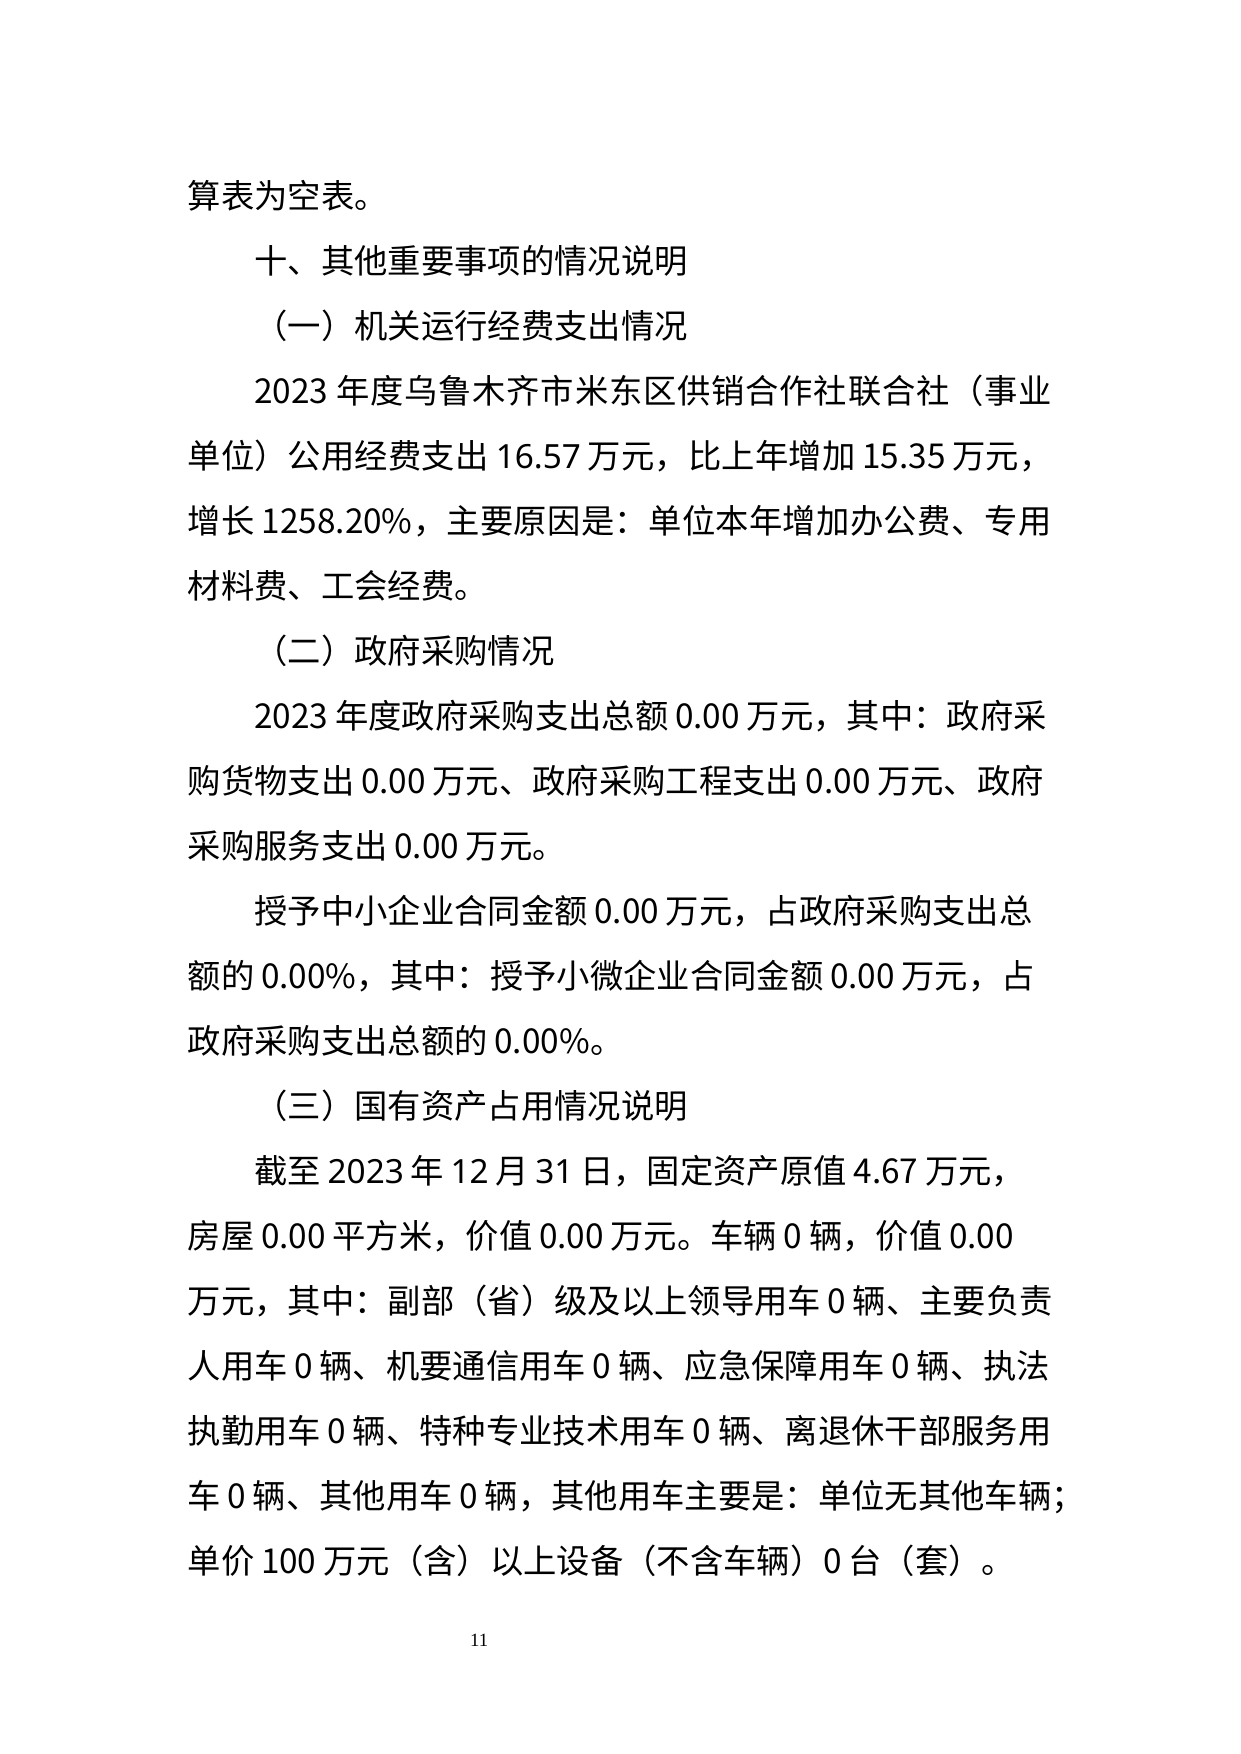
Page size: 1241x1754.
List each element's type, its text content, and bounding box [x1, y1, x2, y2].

text （三）国有资产占用情况说明 [187, 1072, 1053, 1137]
text 截至2023年12月31日，固定资产原值4.67万元，房屋0.00平方米，价值0.00万元。车辆0辆，价值0.00万元，其中：副部（省）级及以上领导用车0辆、主要负责人用车0辆、机要通信用车0辆、应急保障用车0辆、执法执勤用车0辆、特种专业技术用车0辆、离退休干部服务用车0辆、其他用车0辆，其他用车主要是：单位无其他车辆；单价100万元（含）以上设备（不含车辆）0台（套）。 [187, 1137, 1053, 1592]
text （二）政府采购情况 [187, 617, 1053, 682]
text （一）机关运行经费支出情况 [187, 292, 1053, 357]
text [187, 162, 1053, 227]
text 2023年度政府采购支出总额0.00万元，其中：政府采购货物支出0.00万元、政府采购工程支出0.00万元、政府采购服务支出0.00万元。 [187, 682, 1053, 877]
text 十、其他重要事项的情况说明 [187, 227, 1053, 292]
text 授予中小企业合同金额0.00万元，占政府采购支出总额的0.00%，其中：授予小微企业合同金额0.00万元，占政府采购支出总额的0.00%。 [187, 877, 1053, 1072]
text 2023年度乌鲁木齐市米东区供销合作社联合社（事业单位）公用经费支出16.57万元，比上年增加15.35万元，增长1258.20%，主要原因是：单位本年增加办公费、专用材料费、工会经费。 [187, 357, 1053, 617]
